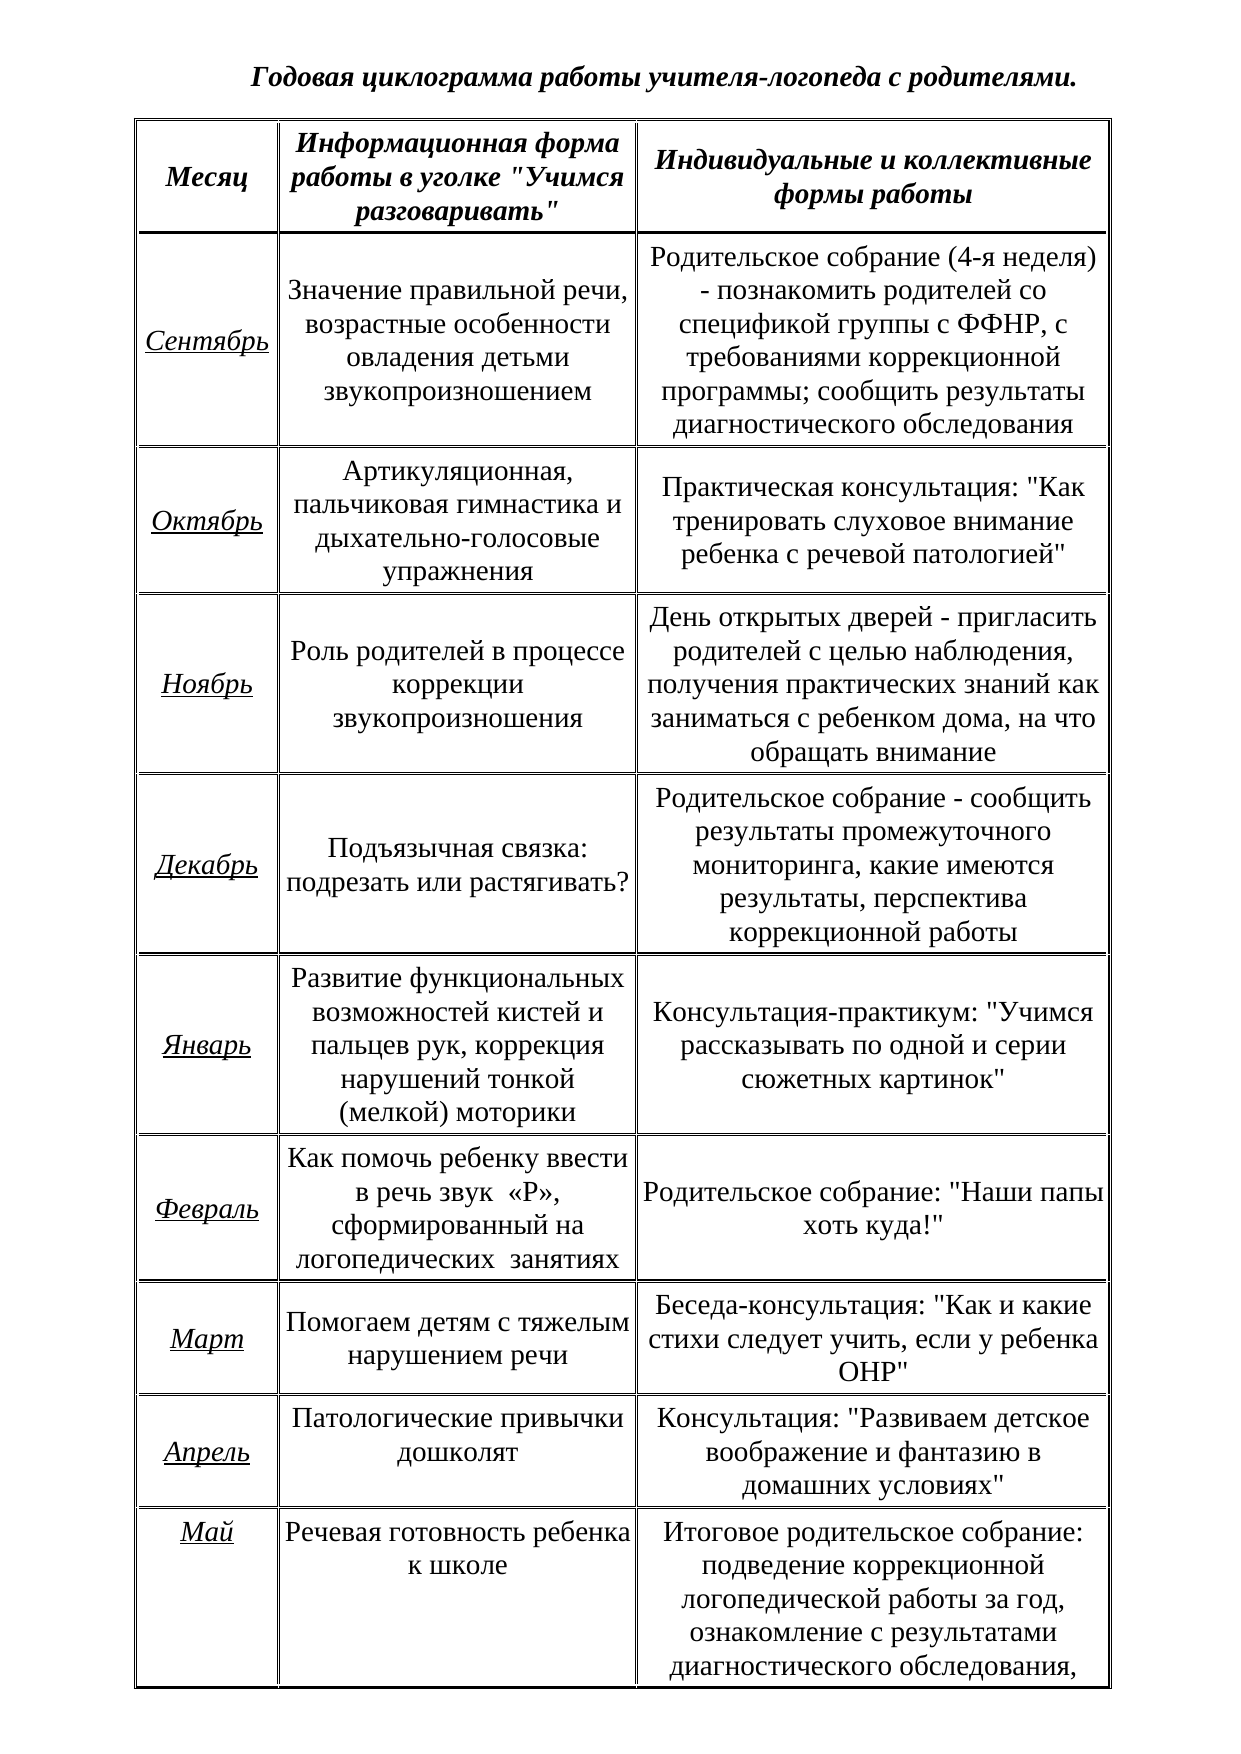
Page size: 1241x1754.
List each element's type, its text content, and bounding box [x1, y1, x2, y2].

table_cell Развитие функциональных возможностей кистей и пальцев рук, коррекция нарушений тонкой (мелкой) моторики [280, 956, 635, 1132]
table_header Месяц [137, 121, 278, 231]
table_cell Родительское собрание (4-я неделя) - познакомить родителей со спецификой группы с ФФНР, с требованиями коррекционной программы; сообщить результаты диагностического обследования [638, 231, 1108, 445]
table_cell Значение правильной речи, возрастные особенности овладения детьми звукопроизношением [280, 234, 635, 445]
table_cell Консультация-практикум: "Учимся рассказывать по одной и серии сюжетных картинок" [638, 952, 1109, 1132]
table_header Индивидуальные и коллективные формы работы [637, 121, 1108, 231]
table_cell День открытых дверей - пригласить родителей с целью наблюдения, получения практических знаний как заниматься с ребенком дома, на что обращать внимание [637, 592, 1110, 772]
table_cell Апрель [137, 1393, 277, 1506]
table_cell Помогаем детям с тяжелым нарушением речи [280, 1283, 635, 1392]
table_cell Патологические привычки дошколят [280, 1396, 635, 1506]
table_cell Родительское собрание - сообщить результаты промежуточного мониторинга, какие имеются результаты, перспектива коррекционной работы [637, 772, 1110, 952]
table_cell Май [135, 1506, 278, 1686]
table_cell Март [137, 1279, 277, 1392]
table_cell Беседа-консультация: "Как и какие стихи следует учить, если у ребенка ОНР" [638, 1279, 1109, 1392]
table_cell Сентябрь [137, 231, 277, 445]
table_cell Подъязычная связка: подрезать или растягивать? [280, 775, 635, 952]
table_cell Роль родителей в процессе коррекции звукопроизношения [280, 595, 635, 772]
table_cell Практическая консультация: "Как тренировать слуховое внимание ребенка с речевой патологией" [637, 445, 1110, 592]
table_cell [279, 1509, 637, 1686]
table_cell Февраль [137, 1133, 277, 1279]
table_cell Артикуляционная, пальчиковая гимнастика и дыхательно-голосовые упражнения [280, 448, 635, 592]
table_cell Как помочь ребенку ввести в речь звук «Р», сформированный на логопедических занятиях [280, 1136, 635, 1279]
table_cell Январь [137, 952, 277, 1132]
table_cell Родительское собрание: "Наши папы хоть куда!" [638, 1133, 1109, 1279]
table_cell Ноябрь [135, 592, 278, 772]
table_cell Октябрь [135, 445, 278, 592]
text Годовая циклограмма работы учителя-логопеда с родителями. [177, 59, 1152, 93]
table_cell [637, 1506, 1110, 1686]
table_cell Консультация: "Развиваем детское воображение и фантазию в домашних условиях" [638, 1393, 1109, 1506]
table_header Информационная форма работы в уголке "Учимся разговаривать" [279, 121, 637, 231]
table_cell Декабрь [135, 772, 278, 952]
